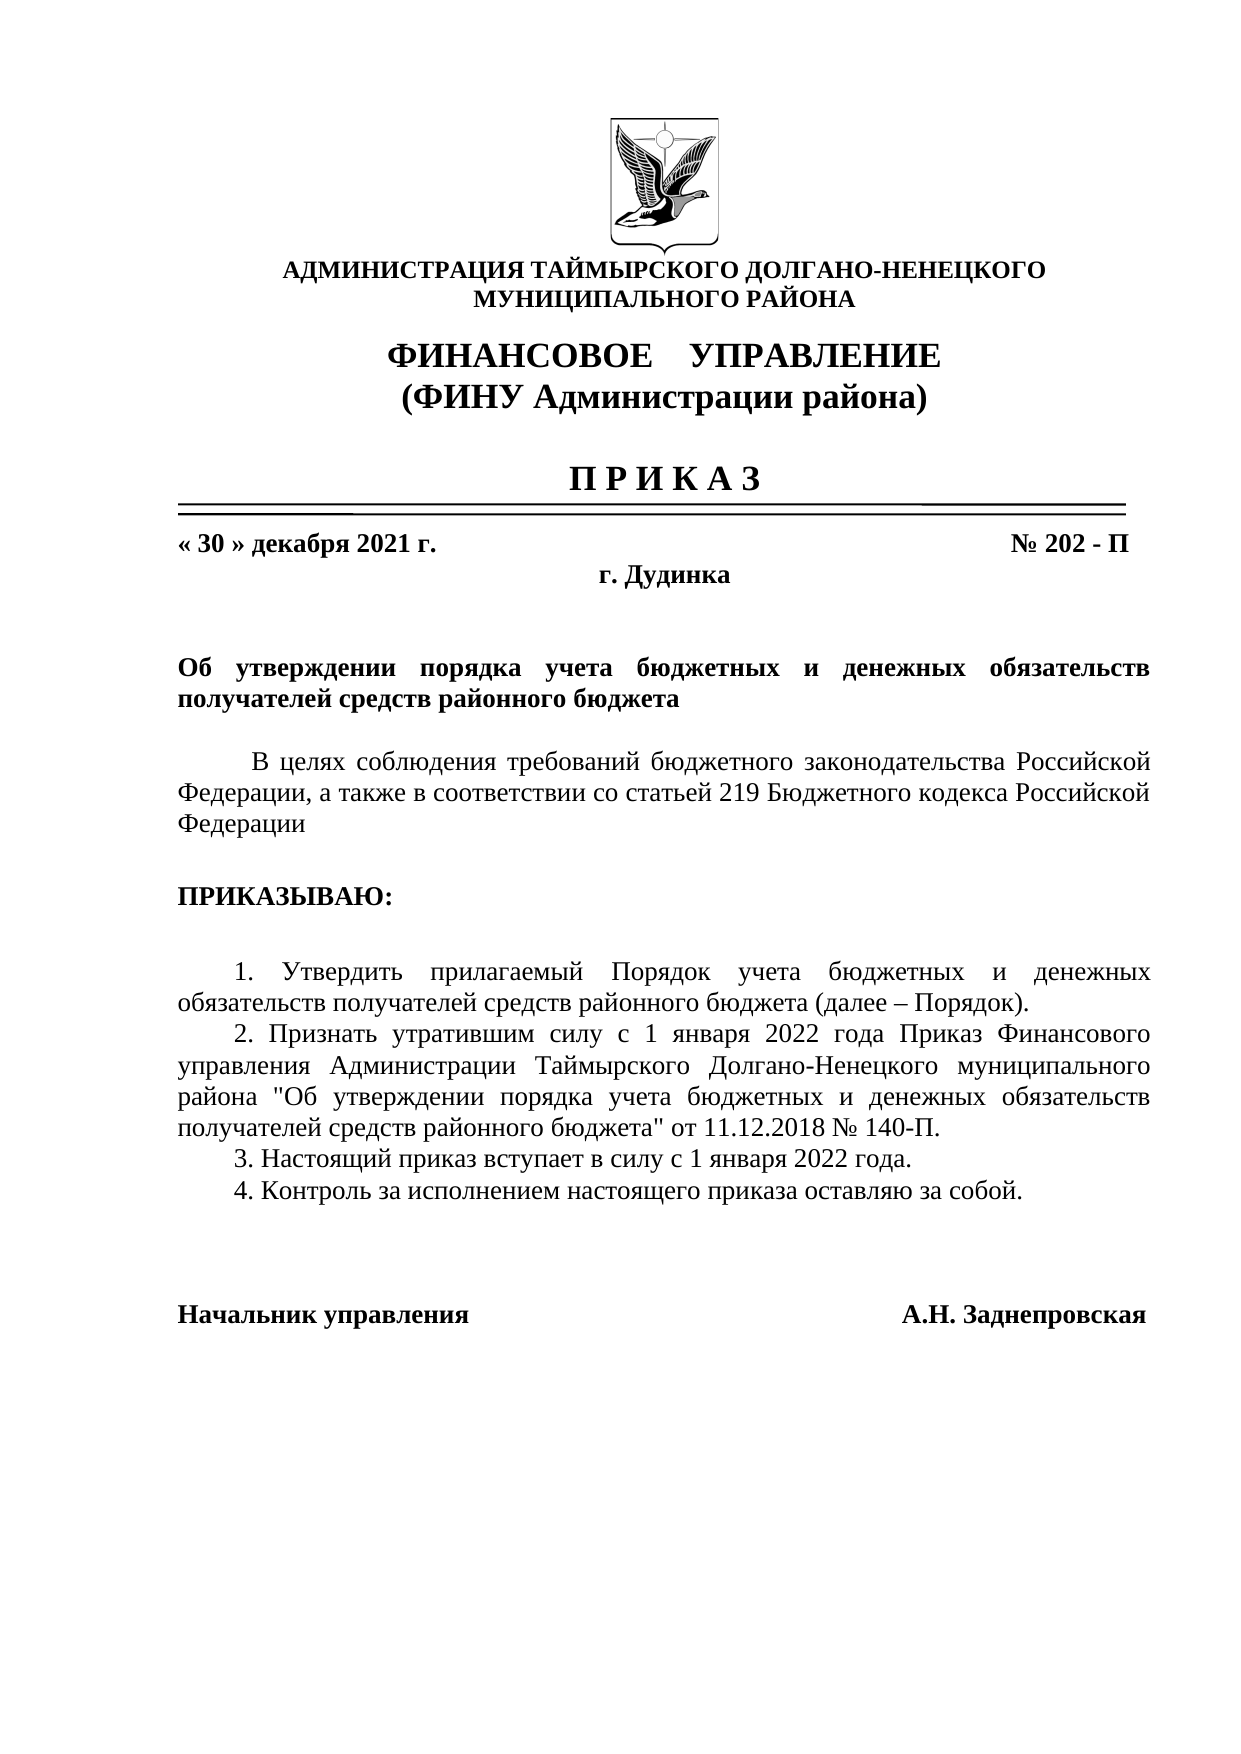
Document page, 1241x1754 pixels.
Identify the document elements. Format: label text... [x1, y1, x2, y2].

text Об утверждении порядка учета бюджетных и денежных обязательств получателей средств районного бюджета [177, 651, 1152, 714]
text ПРИКАЗЫВАЮ: [177, 880, 1152, 911]
text г. Дудинка [177, 558, 1152, 589]
text (ФИНУ Администрации района) [177, 376, 1152, 416]
text « 30 » декабря 2021 г. № 202 - П [177, 527, 1152, 558]
text АДМИНИСТРАЦИЯ ТАЙМЫРСКОГО ДОЛГАНО-НЕНЕЦКОГО МУНИЦИПАЛЬНОГО РАЙОНА [177, 256, 1152, 313]
text 2. Признать утратившим силу с 1 января 2022 года Приказ Финансового управления Администрации Таймырского Долгано-Ненецкого муниципального района "Об утверждении порядка учета бюджетных и денежных обязательств получателей средств районного бюджета" от 11.12.2018 № 140-П. [177, 1017, 1152, 1142]
text 4. Контроль за исполнением настоящего приказа оставляю за собой. [177, 1174, 1152, 1205]
text 3. Настоящий приказ вступает в силу с 1 января 2022 года. [177, 1142, 1152, 1174]
text 1. Утвердить прилагаемый Порядок учета бюджетных и денежных обязательств получателей средств районного бюджета (далее – Порядок). [177, 955, 1152, 1017]
text П Р И К А З [177, 457, 1152, 498]
picture [610, 118, 719, 256]
text Начальник управления А.Н. Заднепровская [177, 1298, 1152, 1329]
text ФИНАНСОВОЕ УПРАВЛЕНИЕ [177, 335, 1152, 376]
text В целях соблюдения требований бюджетного законодательства Российской Федерации, а также в соответствии со статьей 219 Бюджетного кодекса Российской Федерации [177, 745, 1152, 838]
